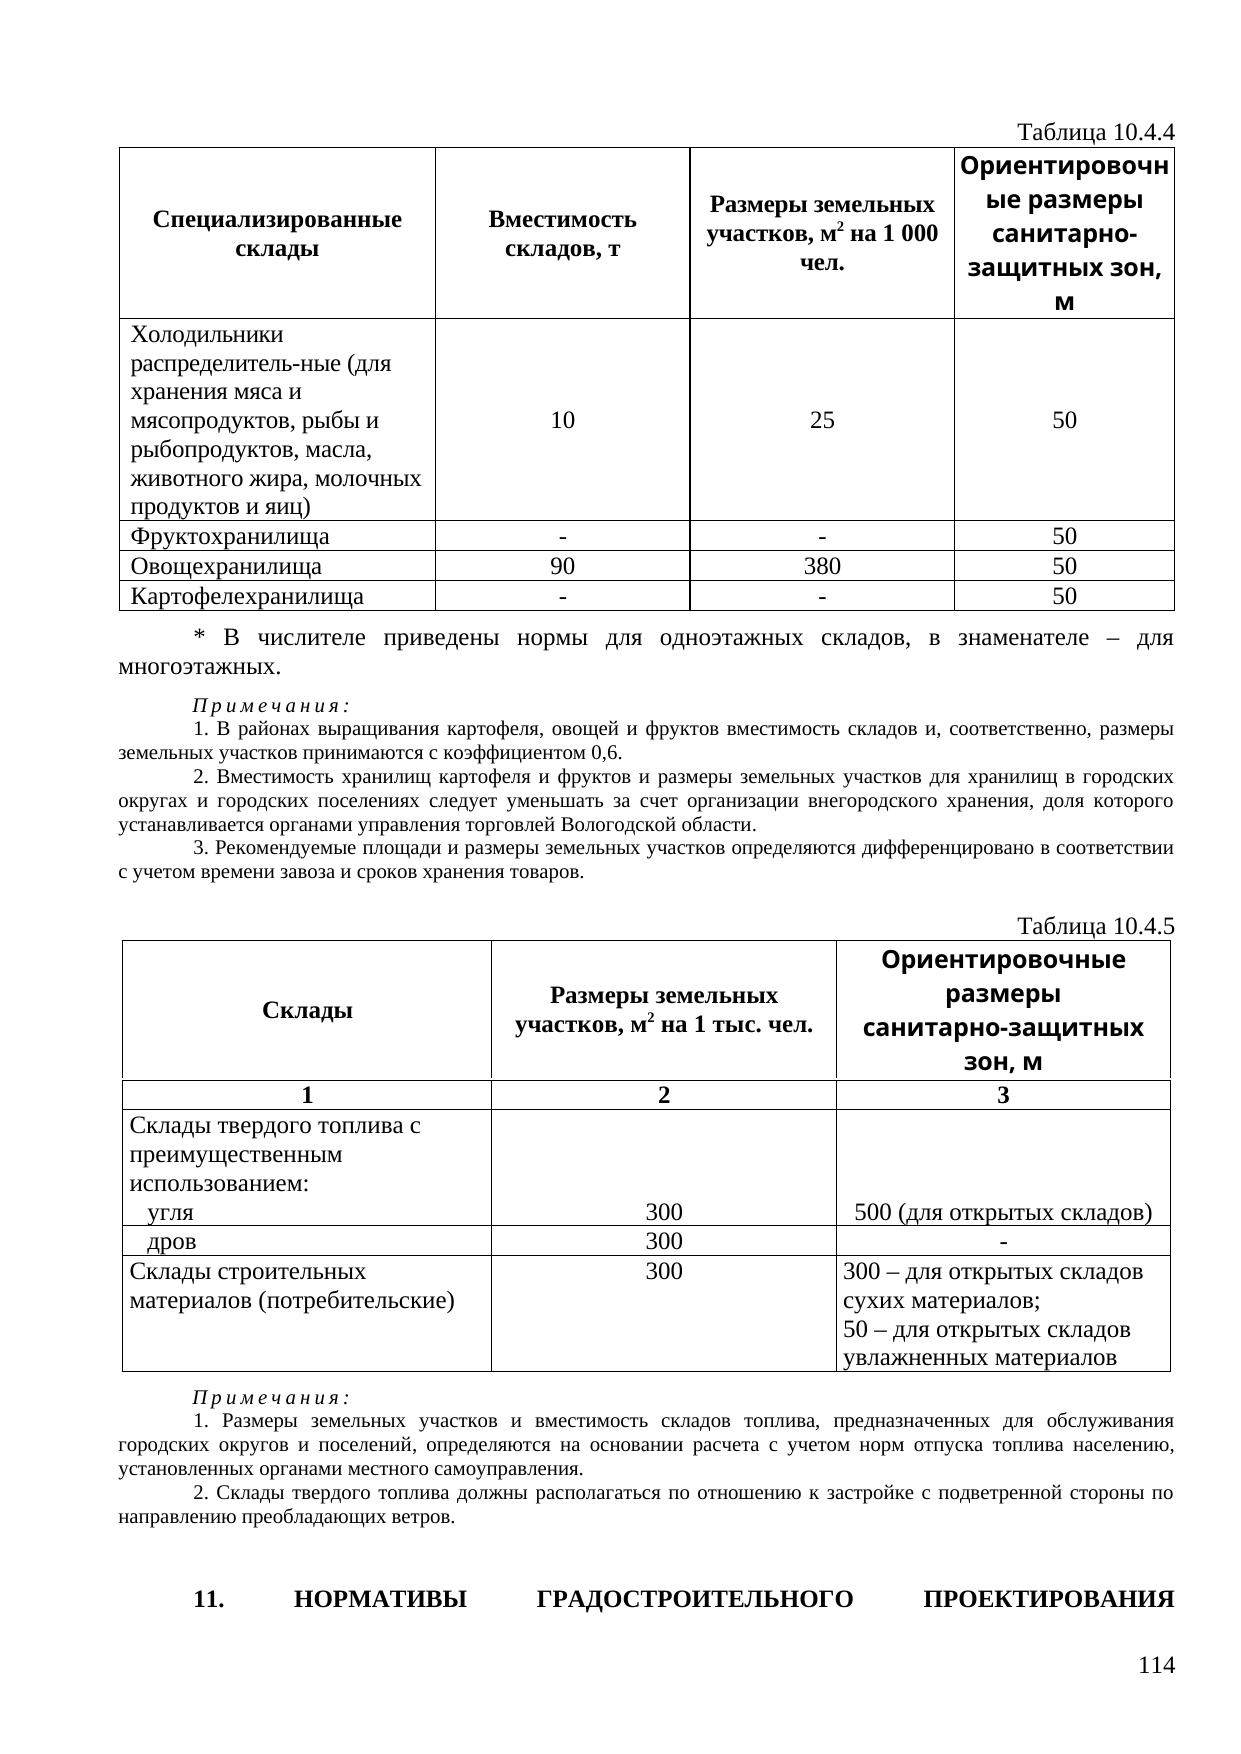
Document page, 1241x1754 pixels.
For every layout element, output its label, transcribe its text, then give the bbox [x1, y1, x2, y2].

text Примечания: [118, 1385, 1175, 1409]
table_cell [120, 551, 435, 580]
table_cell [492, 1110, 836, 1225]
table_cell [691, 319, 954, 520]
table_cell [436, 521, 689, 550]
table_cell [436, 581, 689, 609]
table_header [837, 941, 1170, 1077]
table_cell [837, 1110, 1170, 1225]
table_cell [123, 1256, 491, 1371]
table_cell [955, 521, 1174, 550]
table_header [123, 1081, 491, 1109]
text Примечания: [118, 693, 1175, 717]
text 2. Склады твердого топлива должны располагаться по отношению к застройке с подветренной стороны по направлению преобладающих ветров. [118, 1480, 1175, 1528]
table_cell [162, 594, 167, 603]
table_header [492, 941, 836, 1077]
text Таблица 10.4.5 [118, 912, 1175, 940]
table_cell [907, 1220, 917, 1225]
text Таблица 10.4.4 [118, 118, 1175, 147]
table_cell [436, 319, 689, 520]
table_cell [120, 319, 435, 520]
text 2. Вместимость хранилищ картофеля и фруктов и размеры земельных участков для хранилищ в городских округах и городских поселениях следует уменьшать за счет организации внегородского хранения, доля которого устанавливается органами управления торговлей Вологодской области. [118, 764, 1175, 836]
text * В числителе приведены нормы для одноэтажных складов, в знаменателе – для многоэтажных. [118, 623, 1175, 680]
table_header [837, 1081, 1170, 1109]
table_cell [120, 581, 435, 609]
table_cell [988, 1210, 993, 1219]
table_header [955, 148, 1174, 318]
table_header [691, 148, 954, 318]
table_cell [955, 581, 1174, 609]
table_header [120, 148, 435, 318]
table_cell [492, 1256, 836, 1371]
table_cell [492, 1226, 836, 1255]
text 1. В районах выращивания картофеля, овощей и фруктов вместимость складов и, соответственно, размеры земельных участков принимаются с коэффициентом 0,6. [118, 717, 1175, 764]
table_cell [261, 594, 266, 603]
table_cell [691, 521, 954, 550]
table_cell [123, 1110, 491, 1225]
text 3. Рекомендуемые площади и размеры земельных участков определяются дифференцировано в соответствии с учетом времени завоза и сроков хранения товаров. [118, 836, 1175, 883]
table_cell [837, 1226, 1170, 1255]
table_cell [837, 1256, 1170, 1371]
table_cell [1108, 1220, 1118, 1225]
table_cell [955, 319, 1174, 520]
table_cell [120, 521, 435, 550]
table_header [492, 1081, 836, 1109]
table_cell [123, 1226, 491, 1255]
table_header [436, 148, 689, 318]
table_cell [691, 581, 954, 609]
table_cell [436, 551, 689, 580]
text 1. Размеры земельных участков и вместимость складов топлива, предназначенных для обслуживания городских округов и поселений, определяются на основании расчета с учетом норм отпуска топлива населению, установленных органами местного самоуправления. [118, 1409, 1175, 1480]
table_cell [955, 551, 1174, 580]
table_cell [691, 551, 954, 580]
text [118, 1585, 1175, 1613]
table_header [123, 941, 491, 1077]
